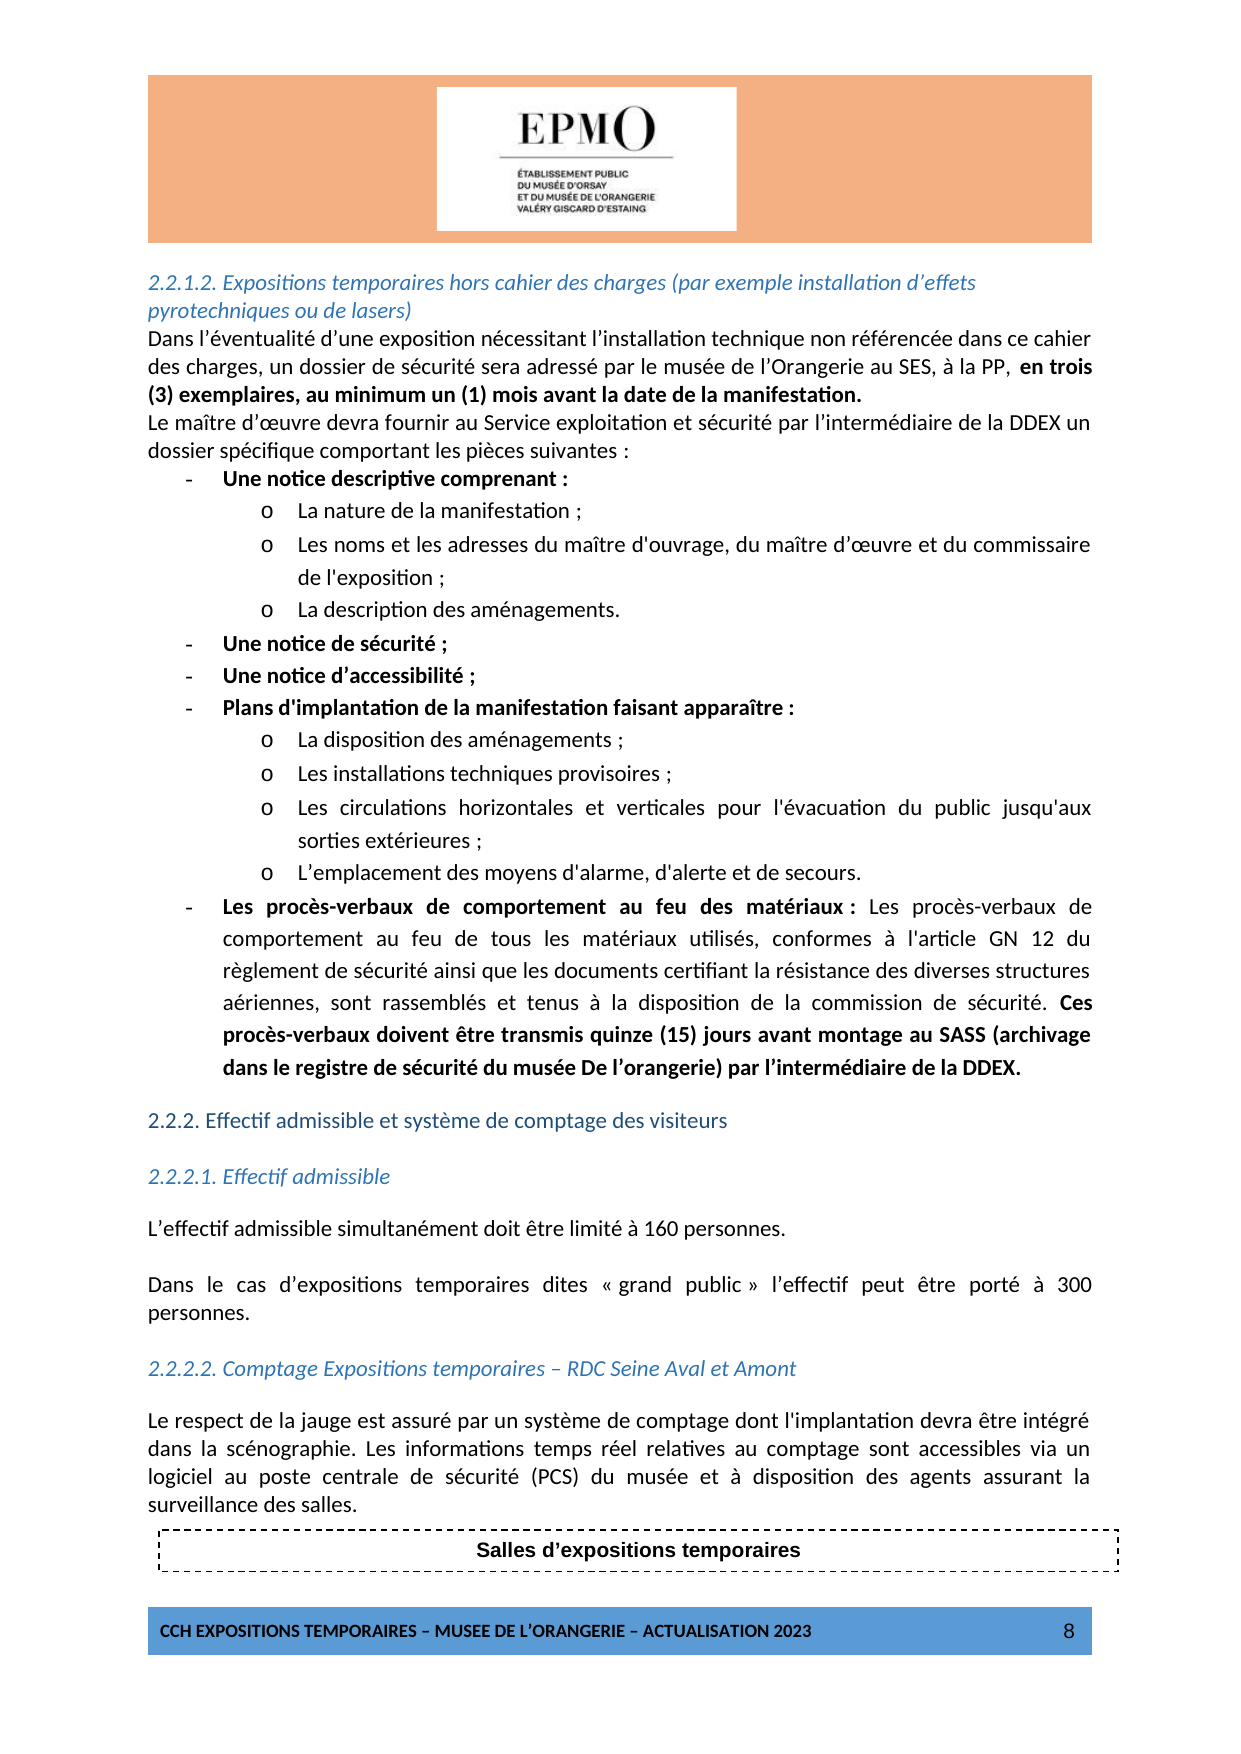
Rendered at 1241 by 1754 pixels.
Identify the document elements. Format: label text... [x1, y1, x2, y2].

list Les installations techniques provisoires ; [260, 759, 1092, 788]
list Les procès-verbaux de comportement au feu des matériaux : Les procès-verbaux de comportement au feu de tous les matériaux utilisés, conformes à l'article GN 12 du règlement de sécurité ainsi que les documents certifiant la résistance des diverses structures aériennes, sont rassemblés et tenus à la disposition de la commission de sécurité. Ces procès-verbaux doivent être transmis quinze (15) jours avant montage au SASS (archivage dans le registre de sécurité du musée De l’orangerie) par l’intermédiaire de la DDEX. [185, 892, 1092, 1081]
text Dans l’éventualité d’une exposition nécessitant l’installation technique non référencée dans ce cahier des charges, un dossier de sécurité sera adressé par le musée de l’Orangerie au SES, à la PP, en trois (3) exemplaires, au minimum un (1) mois avant la date de la manifestation. [148, 324, 1092, 408]
subtitle 2.2.2.1. Effectif admissible [148, 1162, 1092, 1190]
list Une notice descriptive comprenant : [185, 464, 1092, 492]
list La nature de la manifestation ; [260, 496, 1092, 526]
picture [436, 87, 737, 231]
text Dans le cas d’expositions temporaires dites « grand public » l’effectif peut être porté à 300 personnes. [148, 1270, 1092, 1326]
list Une notice de sécurité ; [185, 629, 1092, 657]
subtitle 2.2.2.2. Comptage Expositions temporaires – RDC Seine Aval et Amont [148, 1354, 1092, 1382]
text L’effectif admissible simultanément doit être limité à 160 personnes. [148, 1214, 1092, 1242]
list Les circulations horizontales et verticales pour l'évacuation du public jusqu'aux sorties extérieures ; [260, 793, 1092, 854]
text Le maître d’œuvre devra fournir au Service exploitation et sécurité par l’intermédiaire de la DDEX un dossier spécifique comportant les pièces suivantes : [148, 408, 1092, 464]
list L’emplacement des moyens d'alarme, d'alerte et de secours. [260, 858, 1092, 887]
list Une notice d’accessibilité ; [185, 661, 1092, 689]
list Plans d'implantation de la manifestation faisant apparaître : [185, 693, 1092, 721]
list La description des aménagements. [260, 596, 1092, 625]
list Les noms et les adresses du maître d'ouvrage, du maître d’œuvre et du commissaire de l'exposition ; [260, 530, 1092, 591]
subtitle 2.2.2. Effectif admissible et système de comptage des visiteurs [148, 1106, 1092, 1134]
subtitle 2.2.1.2. Expositions temporaires hors cahier des charges (par exemple installation d’effets pyrotechniques ou de lasers) [148, 268, 1092, 324]
list La disposition des aménagements ; [260, 726, 1092, 755]
text Le respect de la jauge est assuré par un système de comptage dont l'implantation devra être intégré dans la scénographie. Les informations temps réel relatives au comptage sont accessibles via un logiciel au poste centrale de sécurité (PCS) du musée et à disposition des agents assurant la surveillance des salles. [148, 1406, 1092, 1518]
